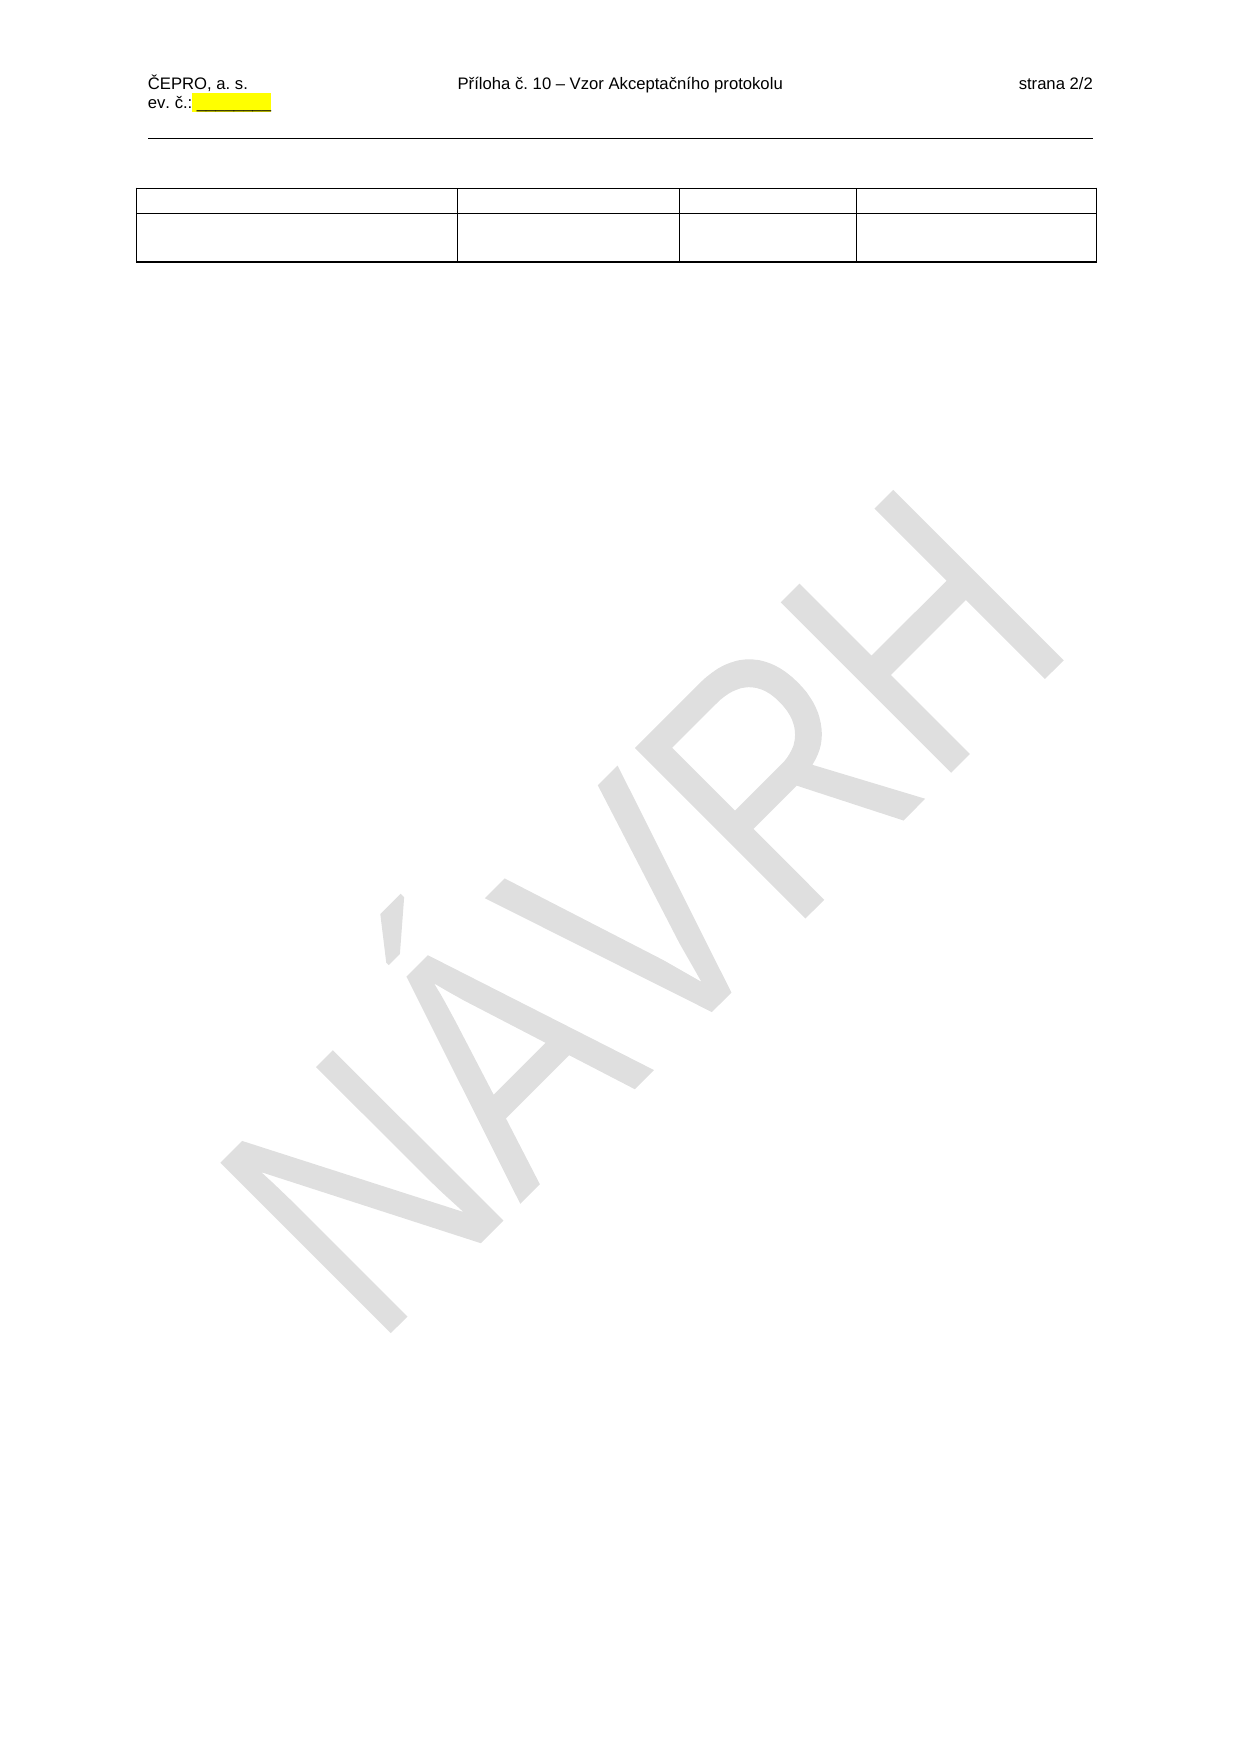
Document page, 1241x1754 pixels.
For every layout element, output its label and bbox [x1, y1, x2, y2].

table_cell [458, 214, 679, 261]
table_cell [680, 214, 856, 261]
table_cell [857, 189, 1096, 212]
table_cell [137, 189, 457, 212]
table_cell [857, 214, 1096, 261]
table_cell [680, 189, 856, 212]
table_cell [137, 214, 457, 261]
table_cell [458, 189, 679, 212]
